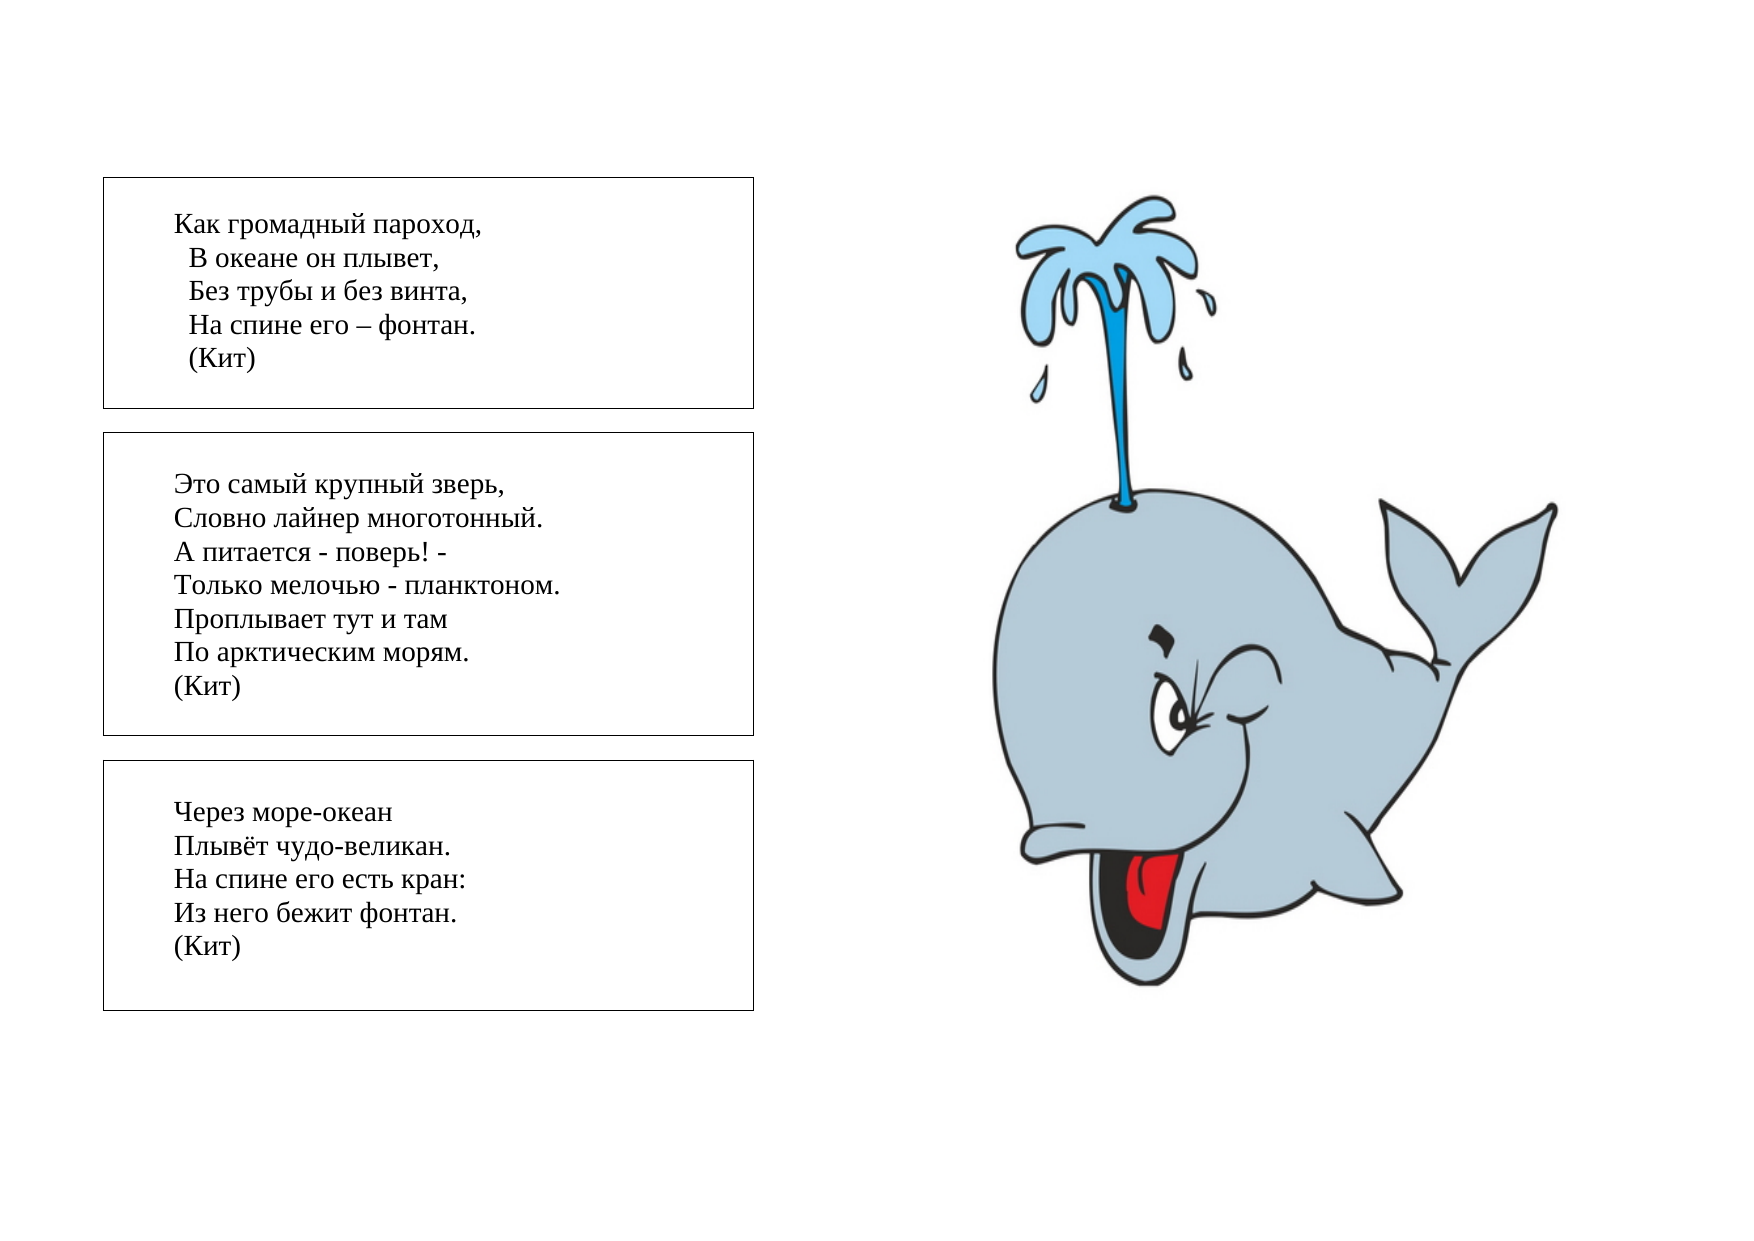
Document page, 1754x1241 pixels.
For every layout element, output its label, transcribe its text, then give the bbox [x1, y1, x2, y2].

picture [948, 177, 1602, 1006]
table_header Это самый крупный зверь, Словно лайнер многотонный. А питается - поверь! - Только мелочью - планктоном. Проплывает тут и там По арктическим морям. (Кит) [104, 433, 753, 735]
table_header Как громадный пароход, В океане он плывет, Без трубы и без винта, На спине его – фонтан. (Кит) [104, 178, 753, 407]
table_header Через море-океан Плывёт чудо-великан. На спине его есть кран: Из него бежит фонтан. (Кит) [104, 761, 753, 1009]
